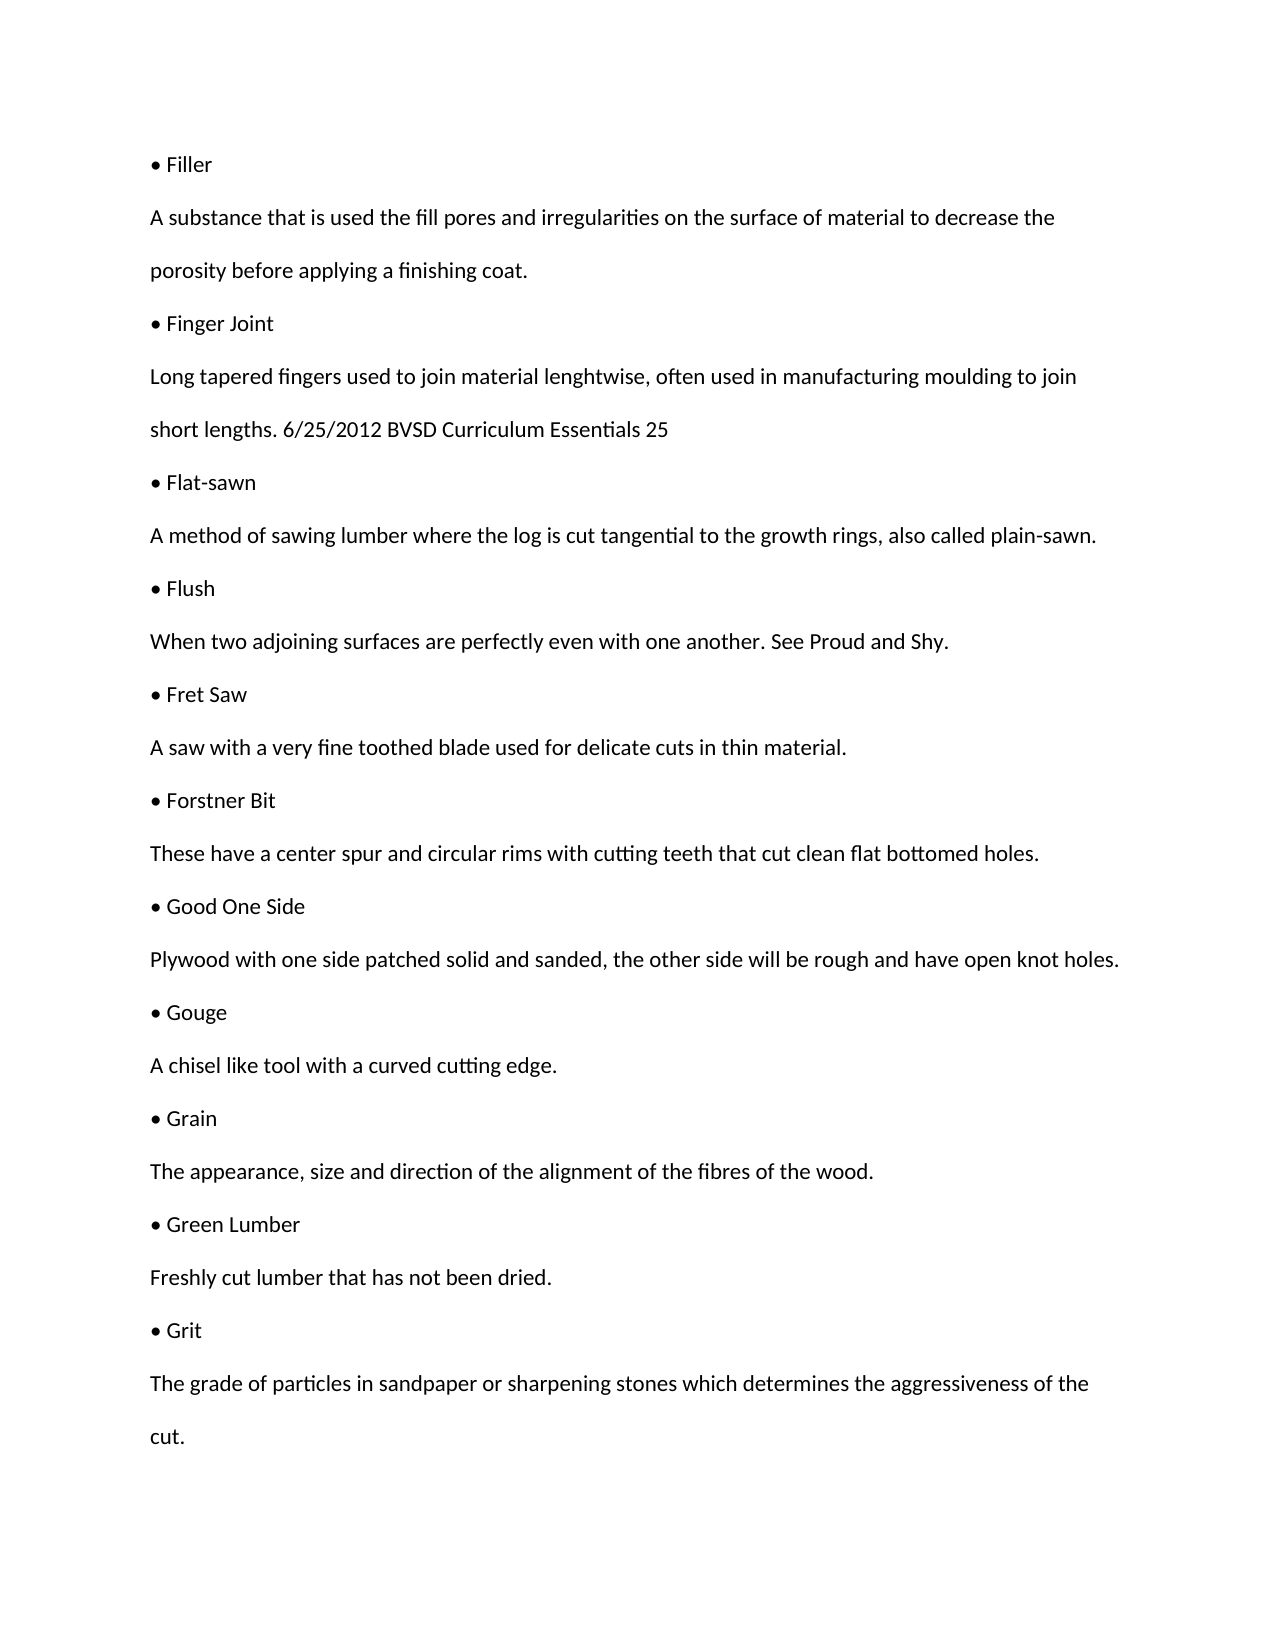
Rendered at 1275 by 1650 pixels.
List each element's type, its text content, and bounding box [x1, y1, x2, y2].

text A substance that is used the fill pores and irregularities on the surface of material to decrease the [150, 203, 1125, 231]
text A saw with a very fine toothed blade used for delicate cuts in thin material. [150, 733, 1125, 761]
text A method of sawing lumber where the log is cut tangential to the growth rings, also called plain-sawn. [150, 521, 1125, 549]
text • Fret Saw [150, 680, 1125, 708]
text The appearance, size and direction of the alignment of the fibres of the wood. [150, 1157, 1125, 1185]
text These have a center spur and circular rims with cutting teeth that cut clean flat bottomed holes. [150, 839, 1125, 867]
text • Flush [150, 574, 1125, 602]
text • Grain [150, 1104, 1125, 1132]
text The grade of particles in sandpaper or sharpening stones which determines the aggressiveness of the [150, 1369, 1125, 1397]
text When two adjoining surfaces are perfectly even with one another. See Proud and Shy. [150, 627, 1125, 655]
text short lengths. 6/25/2012 BVSD Curriculum Essentials 25 [150, 415, 1125, 443]
text • Filler [150, 150, 1125, 178]
text porosity before applying a finishing coat. [150, 256, 1125, 284]
text A chisel like tool with a curved cutting edge. [150, 1051, 1125, 1079]
text • Finger Joint [150, 309, 1125, 337]
text Long tapered fingers used to join material lenghtwise, often used in manufacturing moulding to join [150, 362, 1125, 390]
text • Grit [150, 1316, 1125, 1344]
text • Good One Side [150, 892, 1125, 920]
text Freshly cut lumber that has not been dried. [150, 1263, 1125, 1291]
text • Gouge [150, 998, 1125, 1026]
text • Green Lumber [150, 1210, 1125, 1238]
text cut. [150, 1422, 1125, 1451]
text • Flat-sawn [150, 468, 1125, 496]
text Plywood with one side patched solid and sanded, the other side will be rough and have open knot holes. [150, 945, 1125, 973]
text • Forstner Bit [150, 786, 1125, 814]
